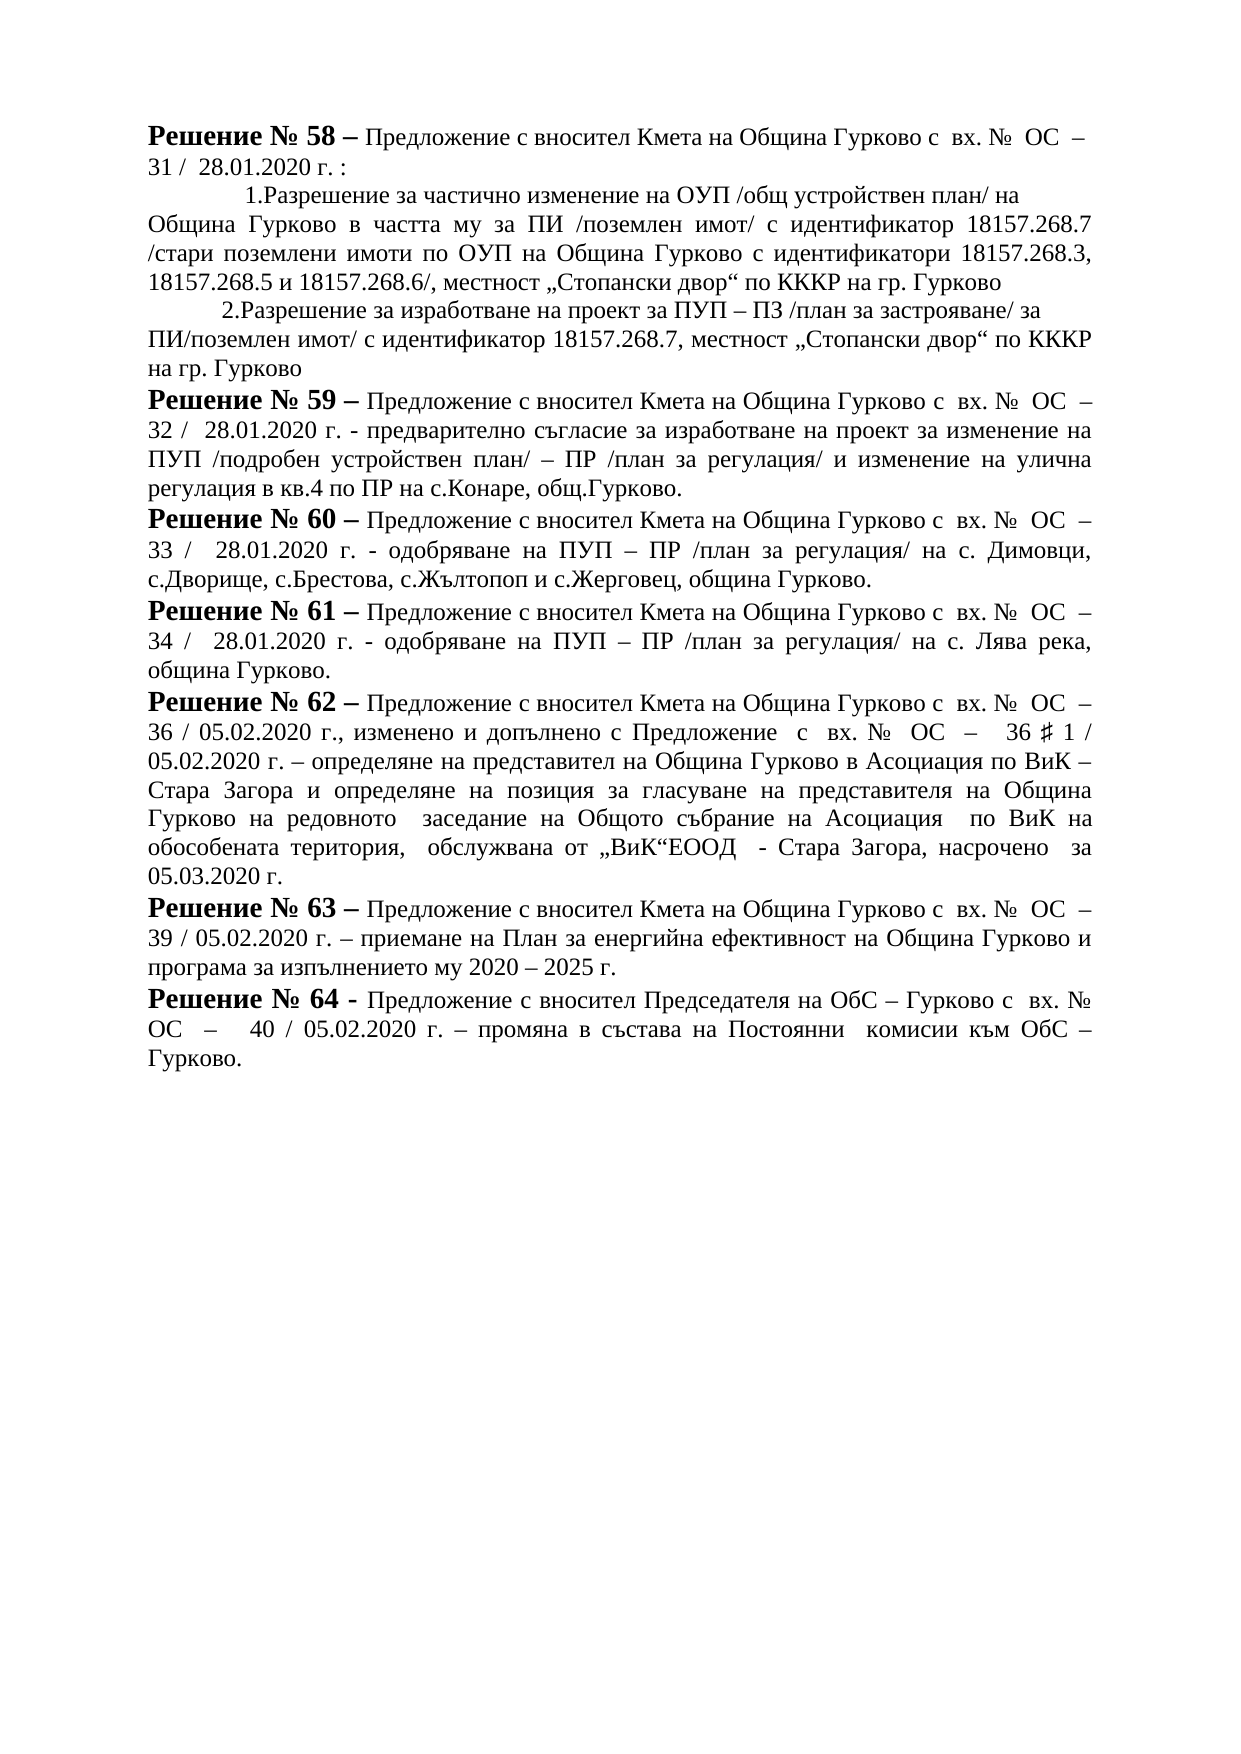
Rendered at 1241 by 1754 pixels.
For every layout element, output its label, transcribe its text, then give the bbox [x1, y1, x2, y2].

text Община Гурково в частта му за ПИ /поземлен имот/ с идентификатор 18157.268.7 /стари поземлени имоти по ОУП на Община Гурково с идентификатори 18157.268.3, 18157.268.5 и 18157.268.6/, местност „Стопански двор“ по КККР на гр. Гурково [148, 209, 1093, 296]
text Решение № 61 – Предложение с вносител Кмета на Община Гурково с вх. № ОС – 34 / 28.01.2020 г. - одобряване на ПУП – ПР /план за регулация/ на с. Лява река, община Гурково. [148, 593, 1093, 684]
text Решение № 63 – Предложение с вносител Кмета на Община Гурково с вх. № ОС – 39 / 05.02.2020 г. – приемане на План за енергийна ефективност на Община Гурково и програма за изпълнението му 2020 – 2025 г. [148, 890, 1093, 981]
text Решение № 60 – Предложение с вносител Кмета на Община Гурково с вх. № ОС – 33 / 28.01.2020 г. - одобряване на ПУП – ПР /план за регулация/ на с. Димовци, с.Дворище, с.Брестова, с.Жълтопоп и с.Жерговец, община Гурково. [148, 502, 1093, 593]
text 2.Разрешение за изработване на проект за ПУП – ПЗ /план за застрояване/ за [221, 296, 1093, 324]
text ПИ/поземлен имот/ с идентификатор 18157.268.7, местност „Стопански двор“ по КККР на гр. Гурково [148, 324, 1093, 382]
text 1.Разрешение за частично изменение на ОУП /общ устройствен план/ на [244, 181, 1093, 209]
text Решение № 64 - Предложение с вносител Председателя на ОбС – Гурково с вх. № ОС – 40 / 05.02.2020 г. – промяна в състава на Постоянни комисии към ОбС – Гурково. [148, 981, 1093, 1072]
text Решение № 59 – Предложение с вносител Кмета на Община Гурково с вх. № ОС – 32 / 28.01.2020 г. - предварително съгласие за изработване на проект за изменение на ПУП /подробен устройствен план/ – ПР /план за регулация/ и изменение на улична регулация в кв.4 по ПР на с.Конаре, общ.Гурково. [148, 382, 1093, 502]
text Решение № 62 – Предложение с вносител Кмета на Община Гурково с вх. № ОС – 36 / 05.02.2020 г., изменено и допълнено с Предложение с вх. № ОС – 36 ♯ 1 / 05.02.2020 г. – определяне на представител на Община Гурково в Асоциация по ВиК – Стара Загора и определяне на позиция за гласуване на представителя на Община Гурково на редовното заседание на Общото събрание на Асоциация по ВиК на обособената територия, обслужвана от „ВиК“ЕООД - Стара Загора, насрочено за 05.03.2020 г. [148, 684, 1093, 890]
text Решение № 58 – Предложение с вносител Кмета на Община Гурково с вх. № ОС – 31 / 28.01.2020 г. : [148, 118, 1093, 181]
